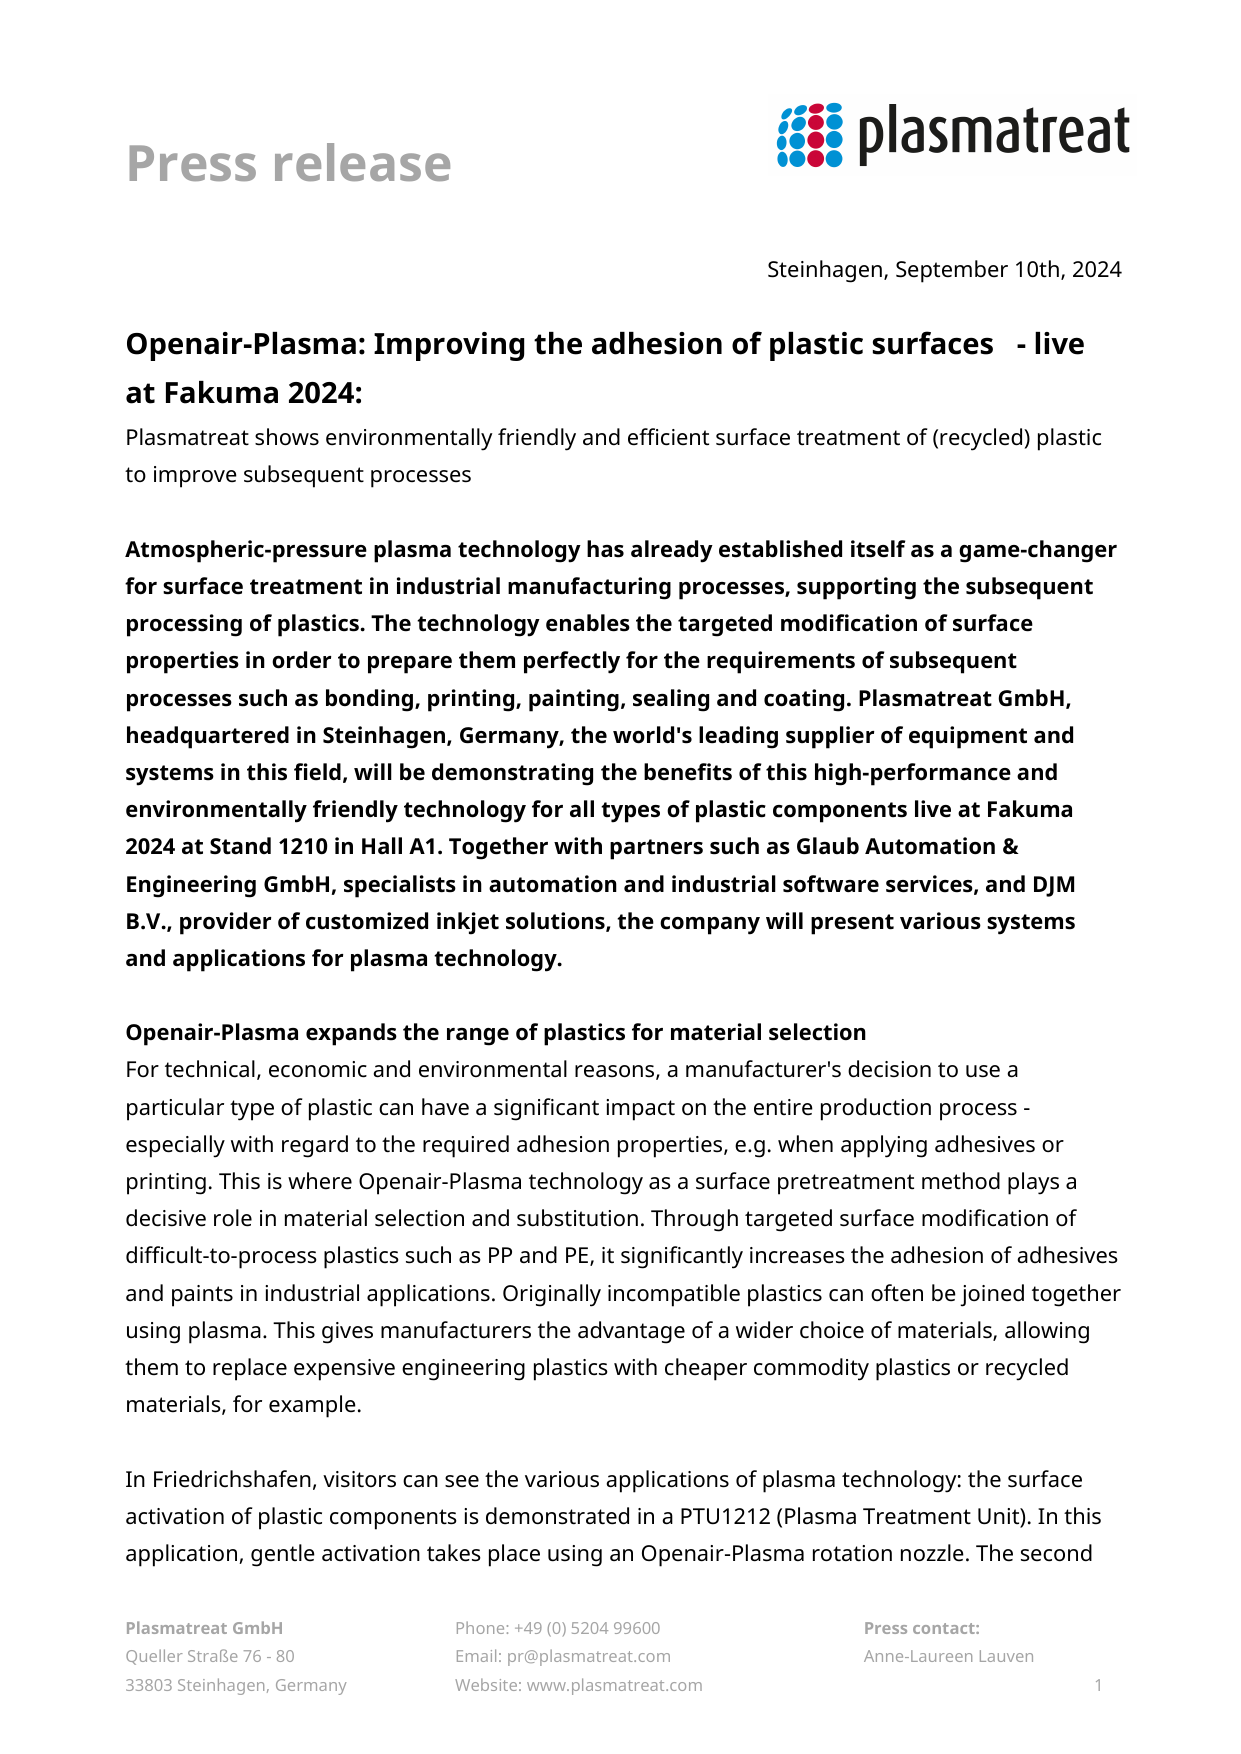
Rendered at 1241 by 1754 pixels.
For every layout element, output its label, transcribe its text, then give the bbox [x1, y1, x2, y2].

text Steinhagen, September 10th, 2024 [125, 254, 1122, 284]
text For technical, economic and environmental reasons, a manufacturer's decision to use a particular type of plastic can have a significant impact on the entire production process - especially with regard to the required adhesion properties, e.g. when applying adhesives or printing. This is where Openair-Plasma technology as a surface pretreatment method plays a decisive role in material selection and substitution. Through targeted surface modification of difficult-to-process plastics such as PP and PE, it significantly increases the adhesion of adhesives and paints in industrial applications. Originally incompatible plastics can often be joined together using plasma. This gives manufacturers the advantage of a wider choice of materials, allowing them to replace expensive engineering plastics with cheaper commodity plastics or recycled materials, for example. [125, 1054, 1122, 1419]
text Plasmatreat shows environmentally friendly and efficient surface treatment of (recycled) plastic to improve subsequent processes [125, 422, 1122, 489]
text Openair-Plasma expands the range of plastics for material selection [125, 1017, 1122, 1047]
picture [768, 94, 1138, 176]
text Atmospheric-pressure plasma technology has already established itself as a game-changer for surface treatment in industrial manufacturing processes, supporting the subsequent processing of plastics. The technology enables the targeted modification of surface properties in order to prepare them perfectly for the requirements of subsequent processes such as bonding, printing, painting, sealing and coating. Plasmatreat GmbH, headquartered in Steinhagen, Germany, the world's leading supplier of equipment and systems in this field, will be demonstrating the benefits of this high-performance and environmentally friendly technology for all types of plastic components live at Fakuma 2024 at Stand 1210 in Hall A1. Together with partners such as Glaub Automation & Engineering GmbH, specialists in automation and industrial software services, and DJM B.V., provider of customized inkjet solutions, the company will present various systems and applications for plasma technology. [125, 534, 1122, 973]
text Openair-Plasma: Improving the adhesion of plastic surfaces - live at Fakuma 2024: [125, 323, 1122, 412]
